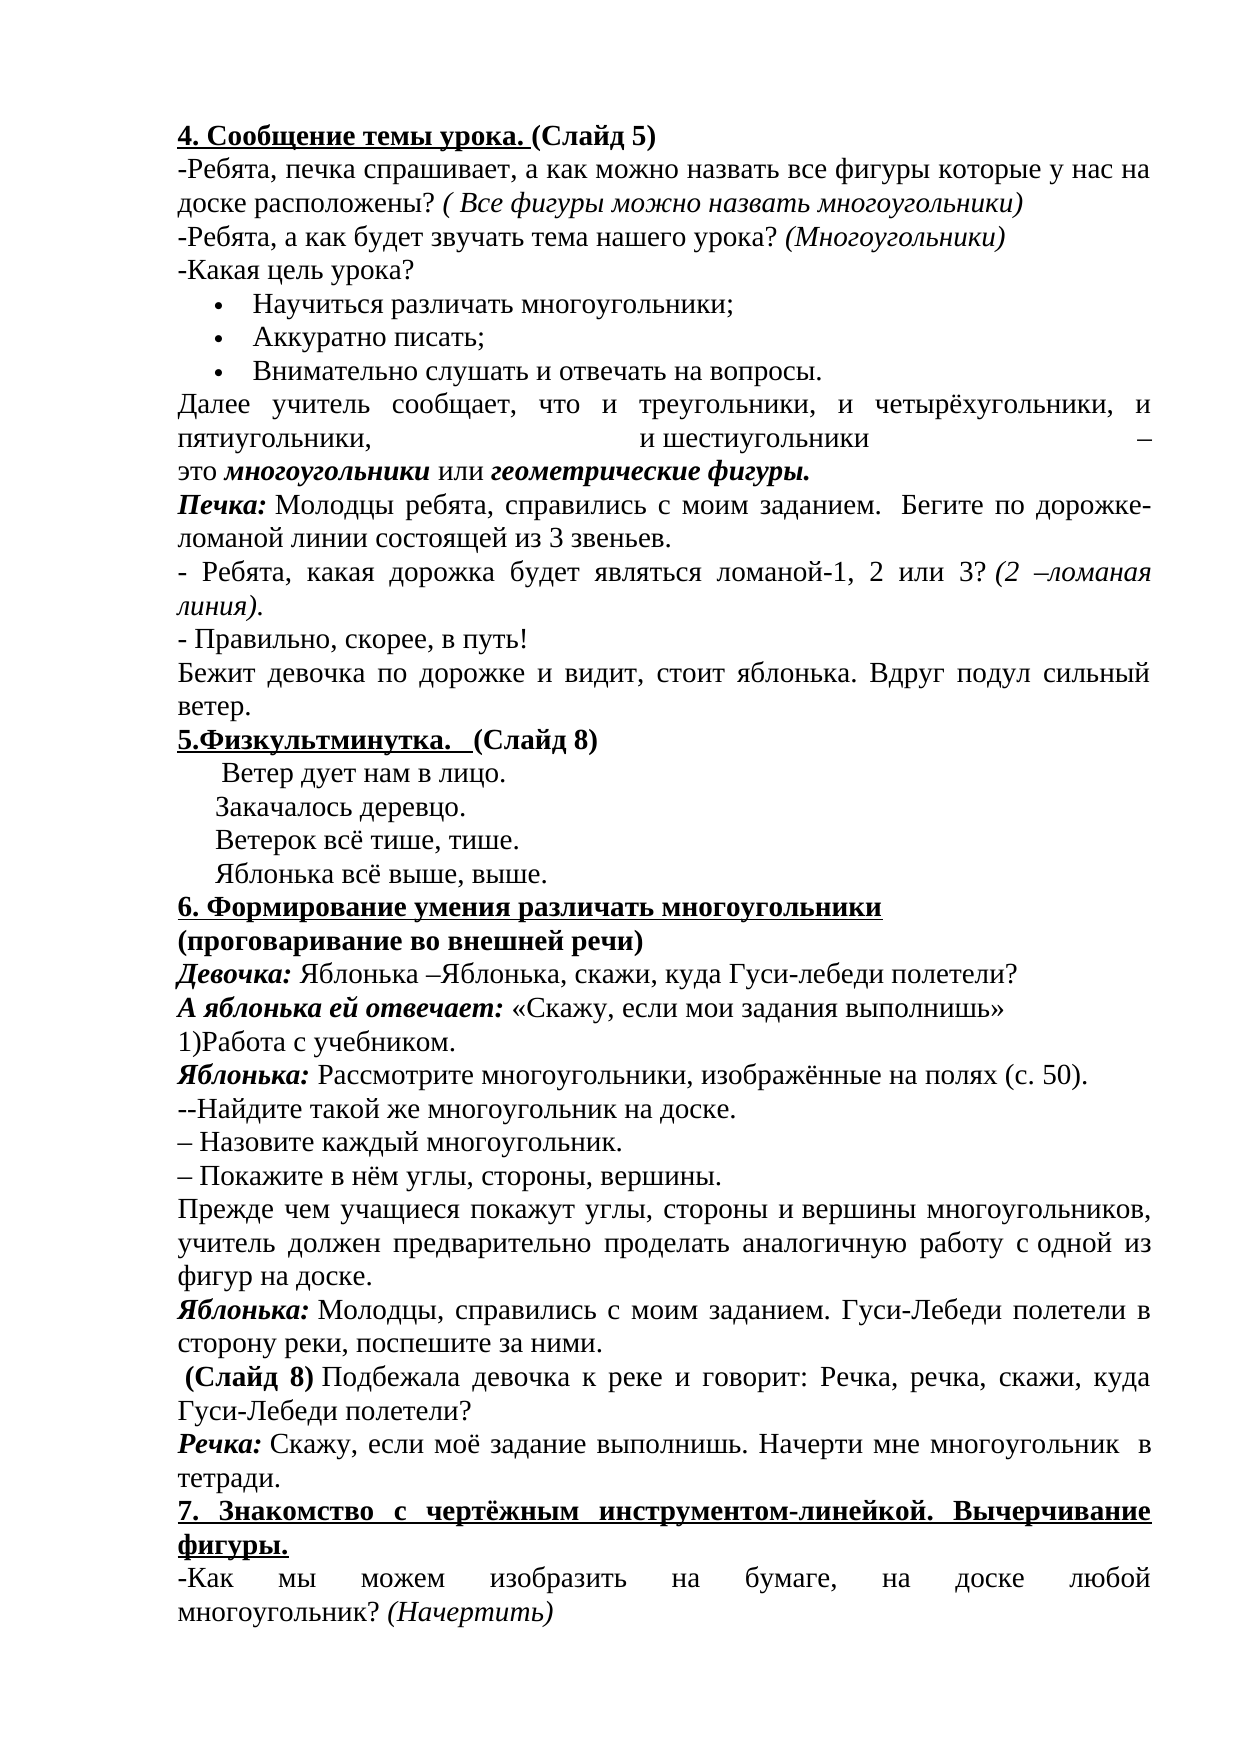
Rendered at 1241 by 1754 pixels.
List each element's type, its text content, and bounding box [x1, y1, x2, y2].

text (Слайд 8) Подбежала девочка к реке и говорит: Речка, речка, скажи, куда Гуси-Лебеди полетели? [177, 1359, 1152, 1426]
text -Как мы можем изобразить на бумаге, на доске любой многоугольник? (Начертить) [177, 1560, 1152, 1627]
text -Ребята, печка спрашивает, а как можно назвать все фигуры которые у нас на доске расположены? ( Все фигуры можно назвать многоугольники) [177, 152, 1152, 219]
text -Какая цель урока? [177, 252, 1152, 286]
text Далее учитель сообщает, что и треугольники, и четырёхугольники, и пятиугольники, и шестиугольники – это многоугольники или геометрические фигуры. [177, 386, 1152, 487]
list Аккуратно писать; [215, 319, 1152, 353]
text - Правильно, скорее, в путь! [177, 621, 1152, 655]
text 4. Сообщение темы урока. (Слайд 5) [177, 118, 1152, 152]
text 1)Работа с учебником. [177, 1024, 1152, 1057]
text --Найдите такой же многоугольник на доске. [177, 1091, 1152, 1124]
list Научиться различать многоугольники; [215, 286, 1152, 319]
text Яблонька: Рассмотрите многоугольники, изображённые на полях (с. 50). [177, 1057, 1152, 1091]
text Яблонька: Молодцы, справились с моим заданием. Гуси-Лебеди полетели в сторону реки, поспешите за ними. [177, 1292, 1152, 1359]
text Печка: Молодцы ребята, справились с моим заданием. Бегите по дорожке-ломаной линии состоящей из 3 звеньев. [177, 487, 1152, 554]
text (проговаривание во внешней речи) [177, 923, 1152, 957]
text Яблонька всё выше, выше. [177, 856, 1152, 889]
text Речка: Скажу, если моё задание выполнишь. Начерти мне многоугольник в тетради. [177, 1426, 1152, 1493]
text Ветерок всё тише, тише. [177, 822, 1152, 856]
text 5.Физкультминутка. (Слайд 8) [177, 722, 1152, 755]
text 7. Знакомство с чертёжным инструментом-линейкой. Вычерчивание фигуры. [177, 1523, 1152, 1560]
text Девочка: Яблонька –Яблонька, скажи, куда Гуси-лебеди полетели? [177, 957, 1152, 990]
text 6. Формирование умения различать многоугольники [177, 889, 1152, 923]
text Ветер дует нам в лицо. [177, 755, 1152, 789]
text – Покажите в нём углы, стороны, вершины. [177, 1158, 1152, 1191]
text Закачалось деревцо. [177, 789, 1152, 822]
text – Назовите каждый многоугольник. [177, 1124, 1152, 1158]
list Внимательно слушать и отвечать на вопросы. [215, 353, 1152, 386]
text -Ребята, а как будет звучать тема нашего урока? (Многоугольники) [177, 219, 1152, 252]
text 7. Знакомство с чертёжным инструментом-линейкой. Вычерчивание фигуры. [177, 1493, 1152, 1522]
text Прежде чем учащиеся покажут углы, стороны и вершины многоугольников, учитель должен предварительно проделать аналогичную работу с одной из фигур на доске. [177, 1191, 1152, 1292]
text А яблонька ей отвечает: «Скажу, если мои задания выполнишь» [177, 990, 1152, 1024]
text - Ребята, какая дорожка будет являться ломаной-1, 2 или 3? (2 –ломаная линия). [177, 554, 1152, 621]
text Бежит девочка по дорожке и видит, стоит яблонька. Вдруг подул сильный ветер. [177, 655, 1152, 722]
